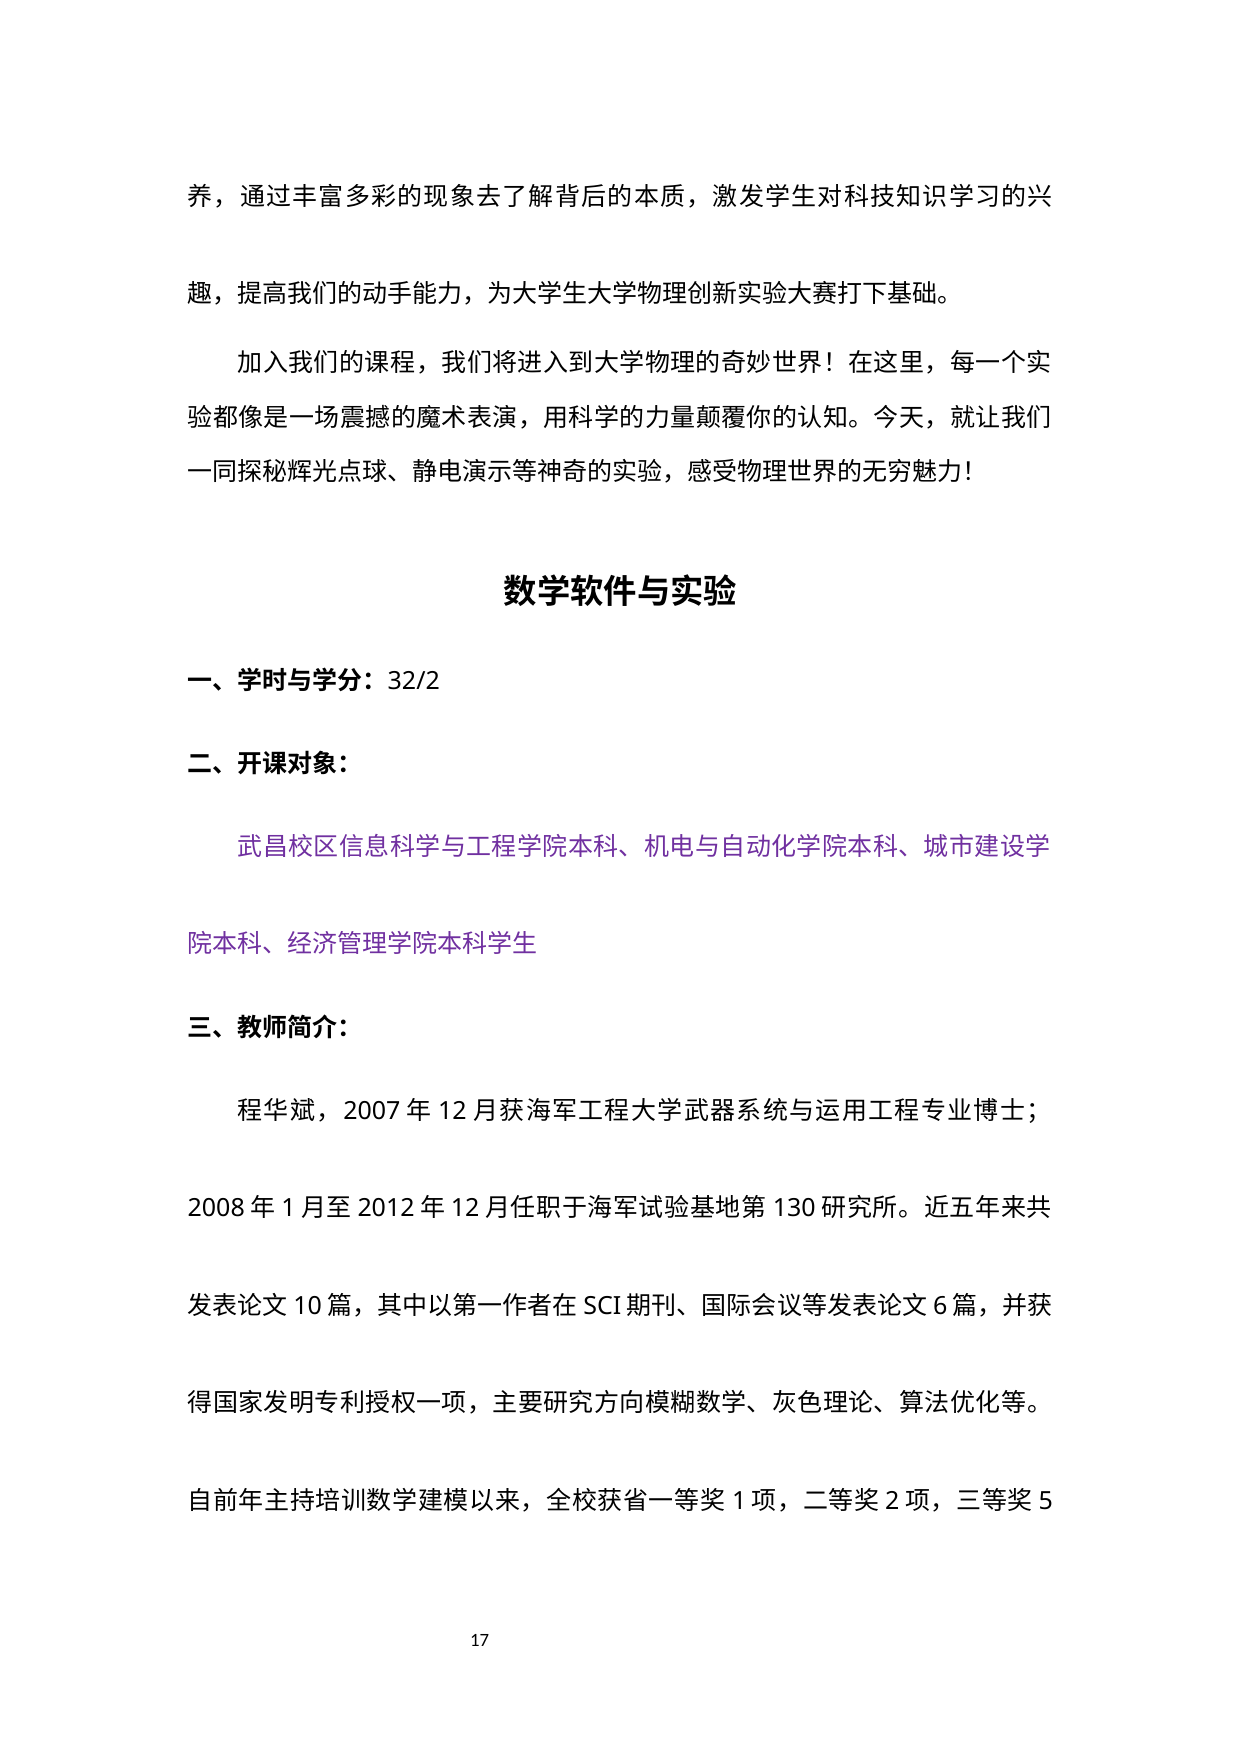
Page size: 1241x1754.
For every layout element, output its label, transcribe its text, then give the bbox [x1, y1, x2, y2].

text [187, 162, 1053, 324]
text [187, 1076, 1053, 1531]
text 加入我们的课程，我们将进入到大学物理的奇妙世界！在这里，每一个实验都像是一场震撼的魔术表演，用科学的力量颠覆你的认知。今天，就让我们一同探秘辉光点球、静电演示等神奇的实验，感受物理世界的无穷魅力！ [187, 343, 1053, 488]
text 一、学时与学分：32/2 [187, 646, 1053, 711]
text 数学软件与实验 [187, 557, 1053, 622]
text 二、开课对象： [187, 729, 1053, 794]
text 武昌校区信息科学与工程学院本科、机电与自动化学院本科、城市建设学院本科、经济管理学院本科学生 [187, 812, 1053, 974]
text 三、教师简介： [187, 993, 1053, 1058]
